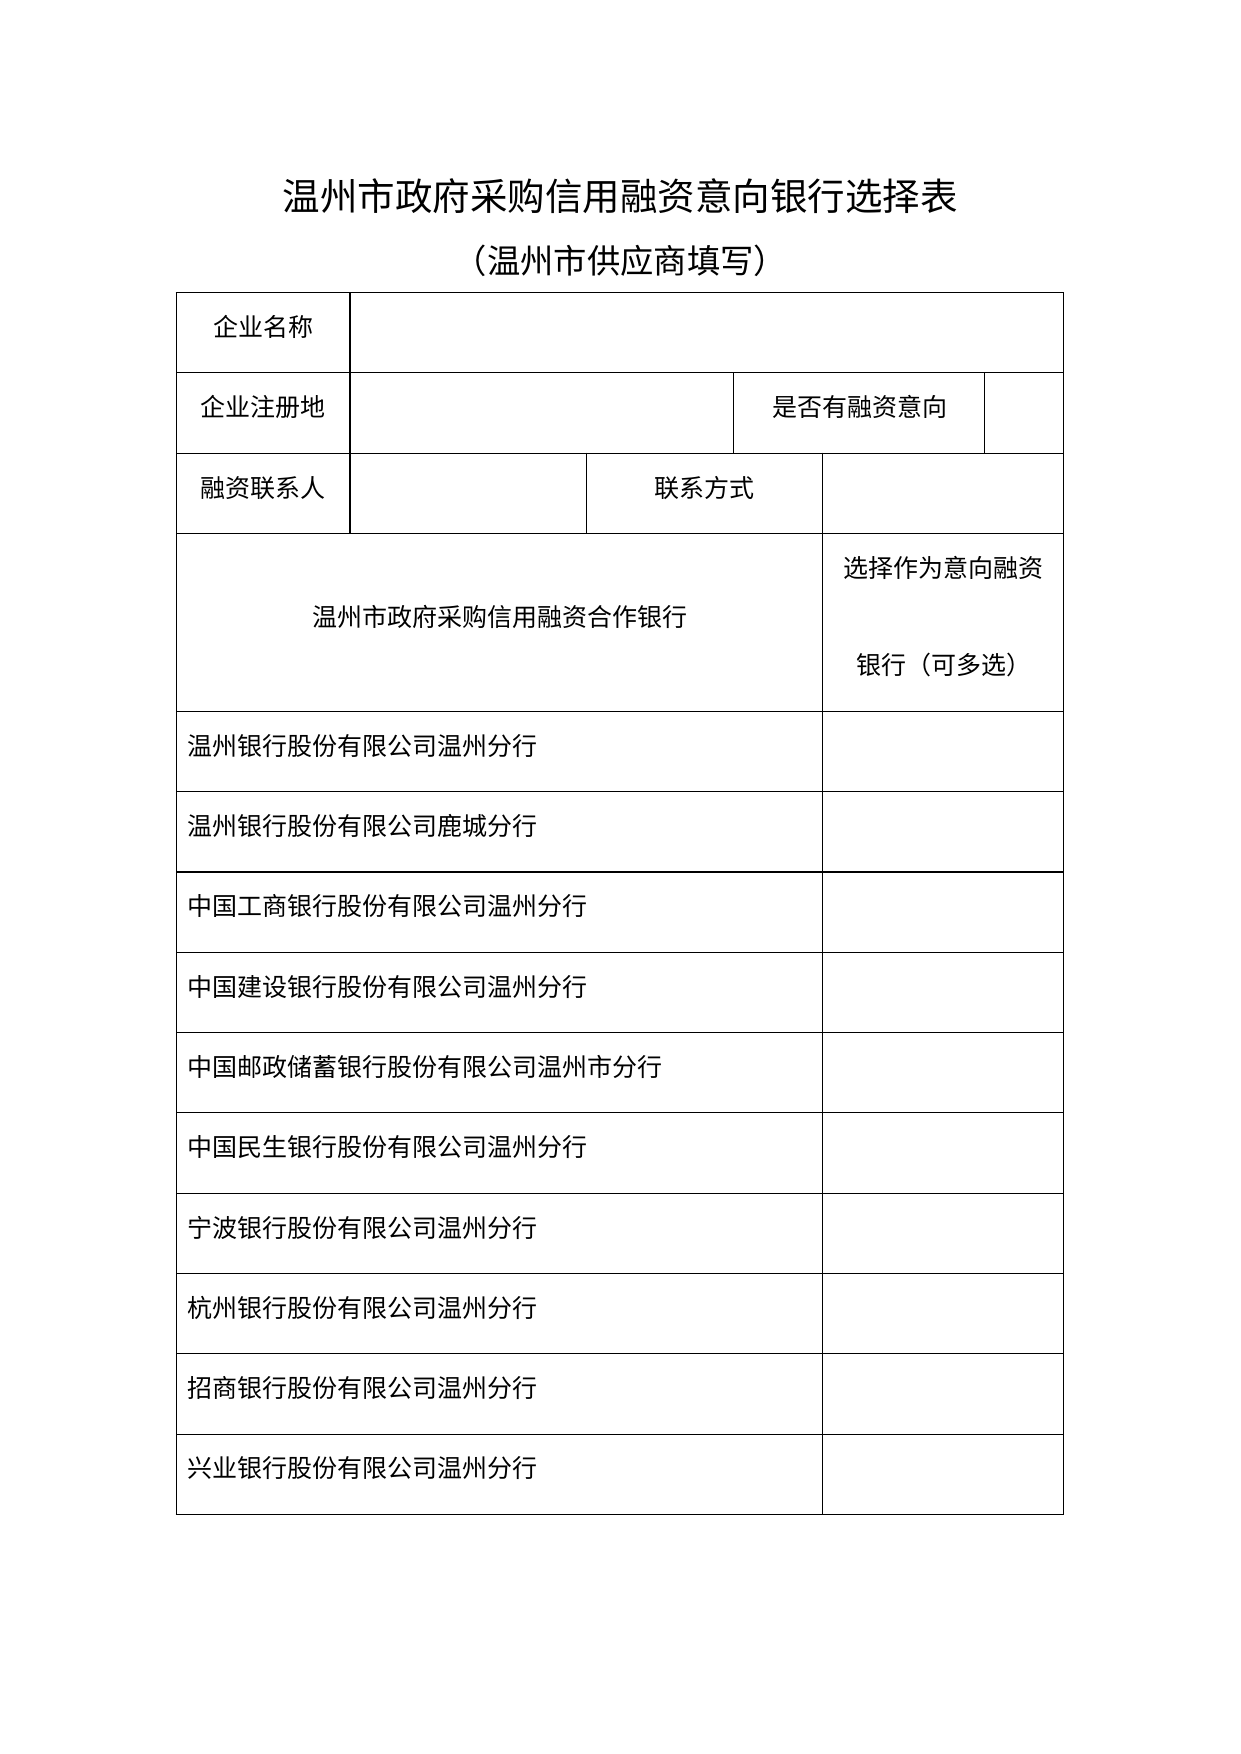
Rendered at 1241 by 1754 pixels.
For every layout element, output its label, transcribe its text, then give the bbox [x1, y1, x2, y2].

table_cell [823, 1113, 1063, 1193]
table_cell [823, 792, 1063, 871]
table_cell [823, 873, 1063, 952]
table_cell 选择作为意向融资银行（可多选） [823, 534, 1063, 711]
table_cell [823, 454, 1063, 533]
table_cell 杭州银行股份有限公司温州分行 [177, 1274, 822, 1353]
table_cell 企业注册地 [177, 373, 349, 453]
table_cell [351, 454, 586, 533]
text 温州市政府采购信用融资意向银行选择表 [187, 162, 1053, 227]
table_cell 中国民生银行股份有限公司温州分行 [177, 1113, 822, 1193]
text （温州市供应商填写） [187, 227, 1053, 292]
table_cell [823, 712, 1063, 791]
table_cell [823, 1194, 1063, 1273]
table_cell 温州市政府采购信用融资合作银行 [177, 534, 822, 711]
table_header 企业名称 [177, 293, 349, 372]
table_cell 温州银行股份有限公司温州分行 [177, 712, 822, 791]
table_cell [351, 373, 733, 453]
table_cell 中国邮政储蓄银行股份有限公司温州市分行 [177, 1033, 822, 1112]
table_cell [823, 1274, 1063, 1353]
table_cell 兴业银行股份有限公司温州分行 [177, 1435, 822, 1514]
table_cell [823, 953, 1063, 1032]
table_header [351, 293, 1063, 372]
table_cell 联系方式 [587, 454, 822, 533]
table_cell 中国建设银行股份有限公司温州分行 [177, 953, 822, 1032]
table_cell 中国工商银行股份有限公司温州分行 [177, 873, 822, 952]
table_cell 温州银行股份有限公司鹿城分行 [177, 792, 822, 871]
table_cell [823, 1435, 1063, 1514]
table_cell 招商银行股份有限公司温州分行 [177, 1354, 822, 1433]
table_cell [985, 373, 1063, 453]
table_cell 宁波银行股份有限公司温州分行 [177, 1194, 822, 1273]
table_cell 融资联系人 [177, 454, 349, 533]
table_cell [823, 1033, 1063, 1112]
table_cell 是否有融资意向 [734, 373, 984, 453]
table_cell [823, 1354, 1063, 1433]
